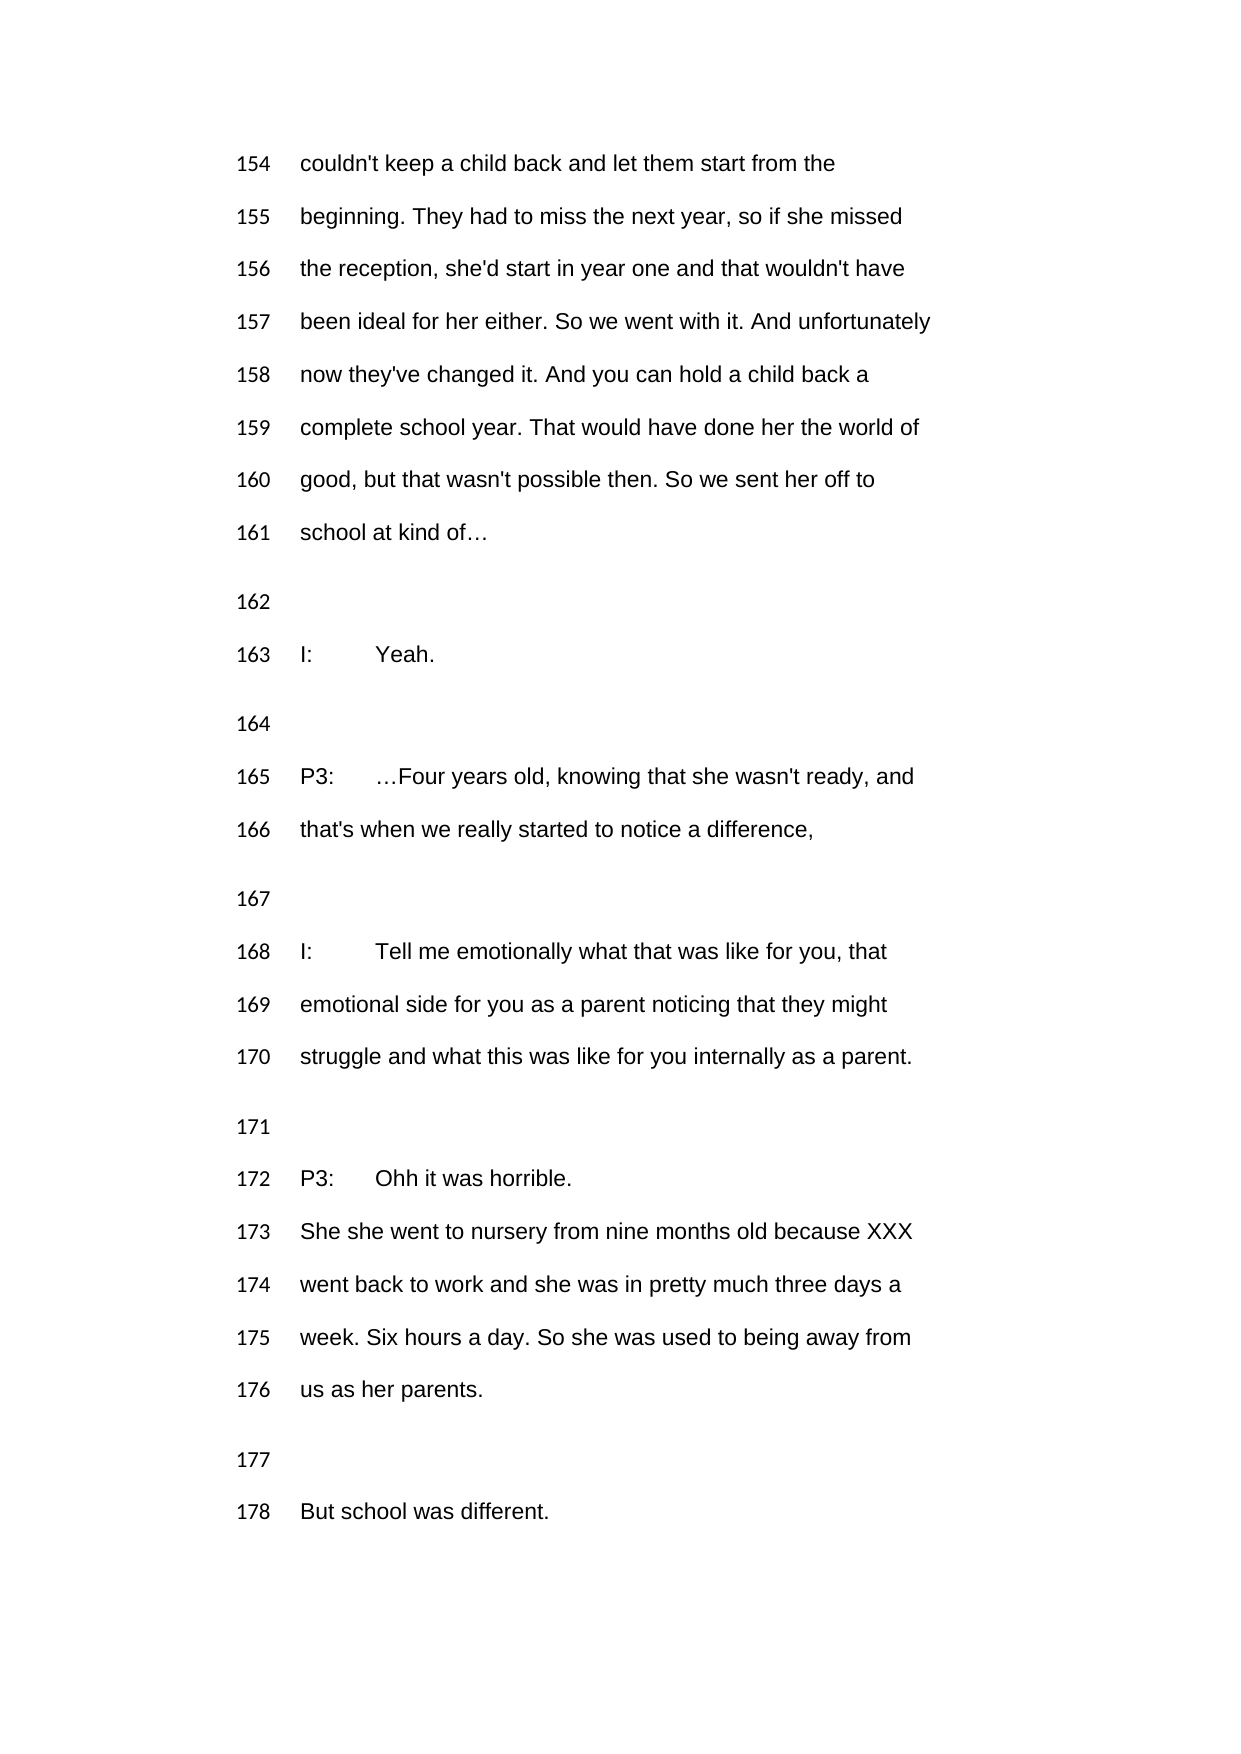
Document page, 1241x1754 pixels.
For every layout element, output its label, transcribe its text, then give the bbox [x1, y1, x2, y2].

text But school was different. [300, 1446, 940, 1525]
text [300, 150, 940, 545]
text I: Tell me emotionally what that was like for you, that emotional side for you as a parent noticing that they might struggle and what this was like for you internally as a parent. [300, 885, 940, 1070]
text P3: Ohh it was horrible. She she went to nursery from nine months old because XXX went back to work and she was in pretty much three days a week. Six hours a day. So she was used to being away from us as her parents. [300, 1113, 940, 1403]
text P3: …Four years old, knowing that she wasn't ready, and that's when we really started to notice a difference, [300, 710, 940, 842]
text I: Yeah. [300, 588, 940, 667]
